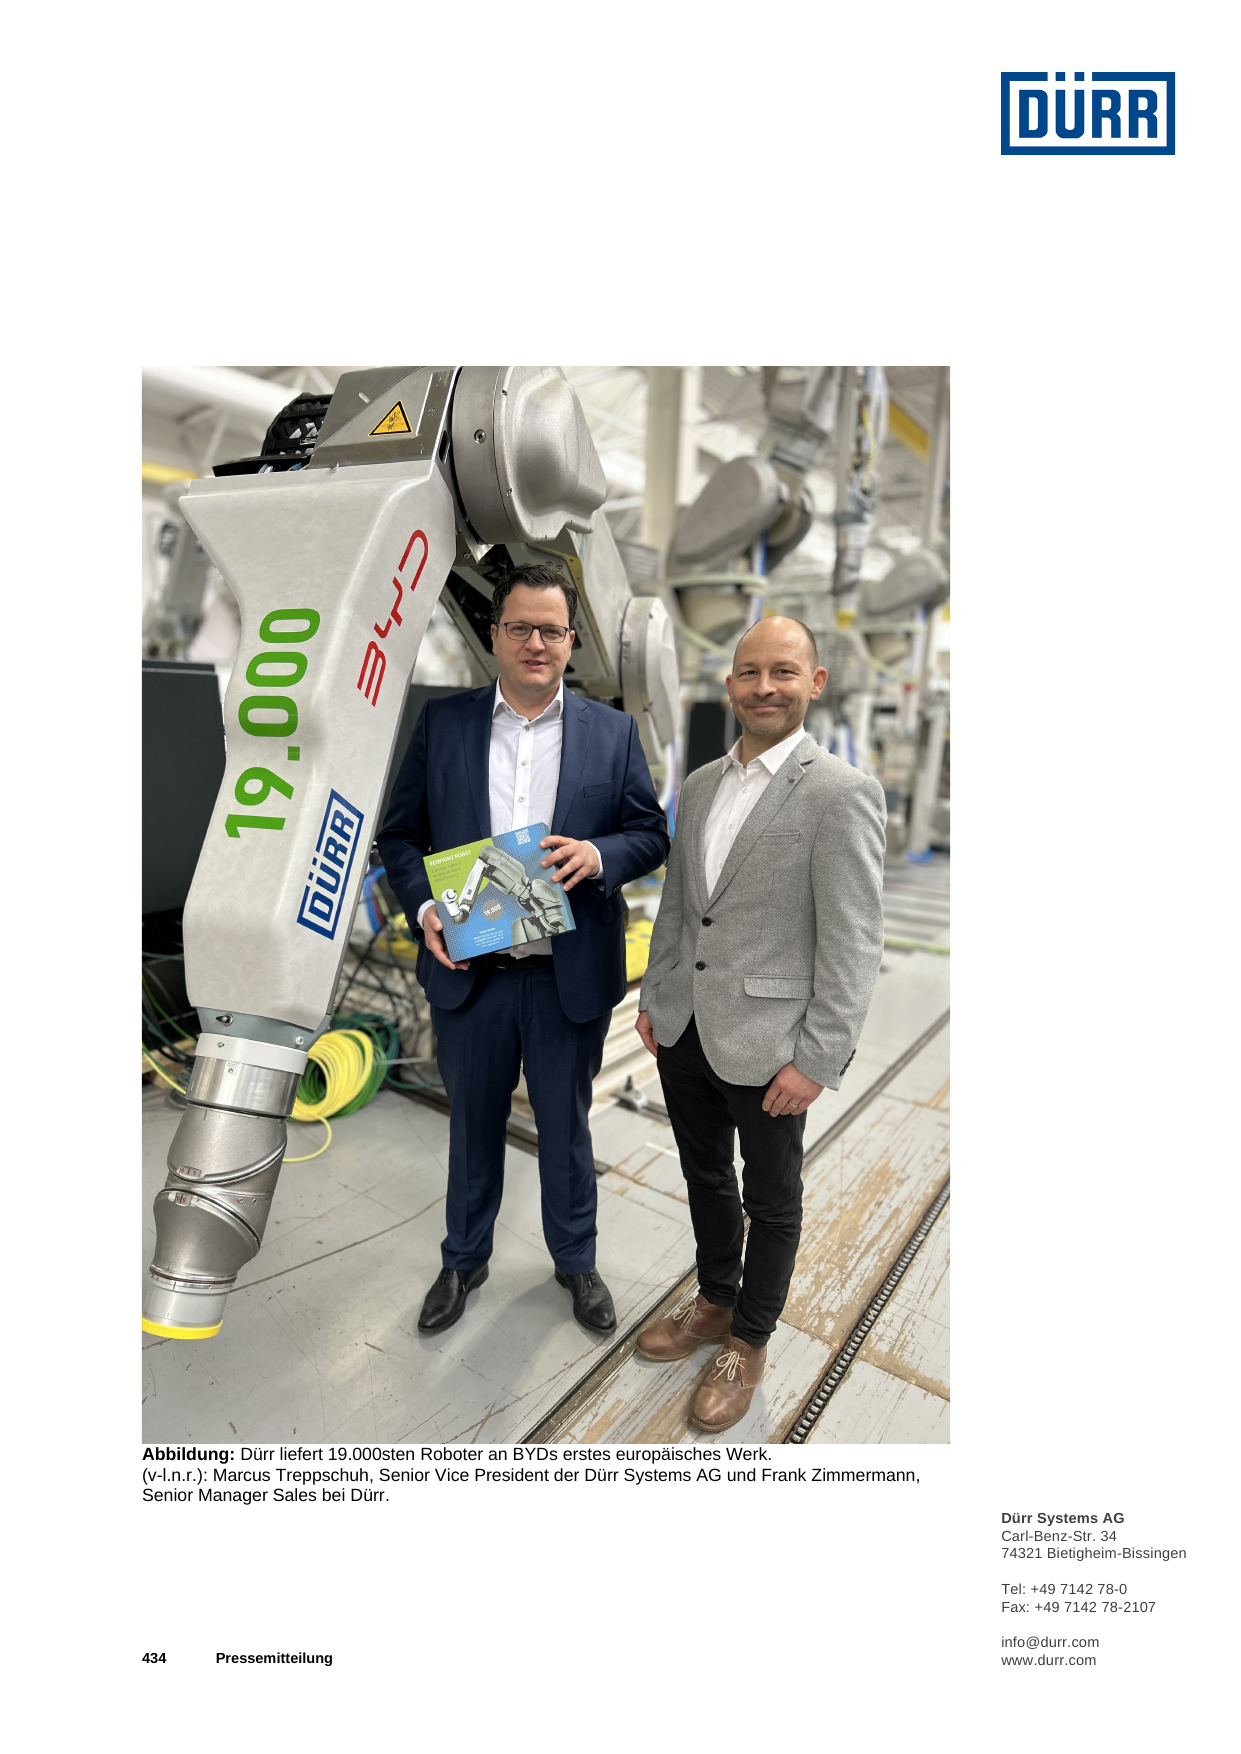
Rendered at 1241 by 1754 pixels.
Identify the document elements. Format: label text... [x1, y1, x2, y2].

picture [141, 366, 951, 1444]
text Abbildung: Dürr liefert 19.000sten Roboter an BYDs erstes europäisches Werk. (v-l.n.r.): Marcus Treppschuh, Senior Vice President der Dürr Systems AG und Frank Zimmermann, Senior Manager Sales bei Dürr. [142, 1444, 951, 1505]
picture [1001, 72, 1175, 155]
